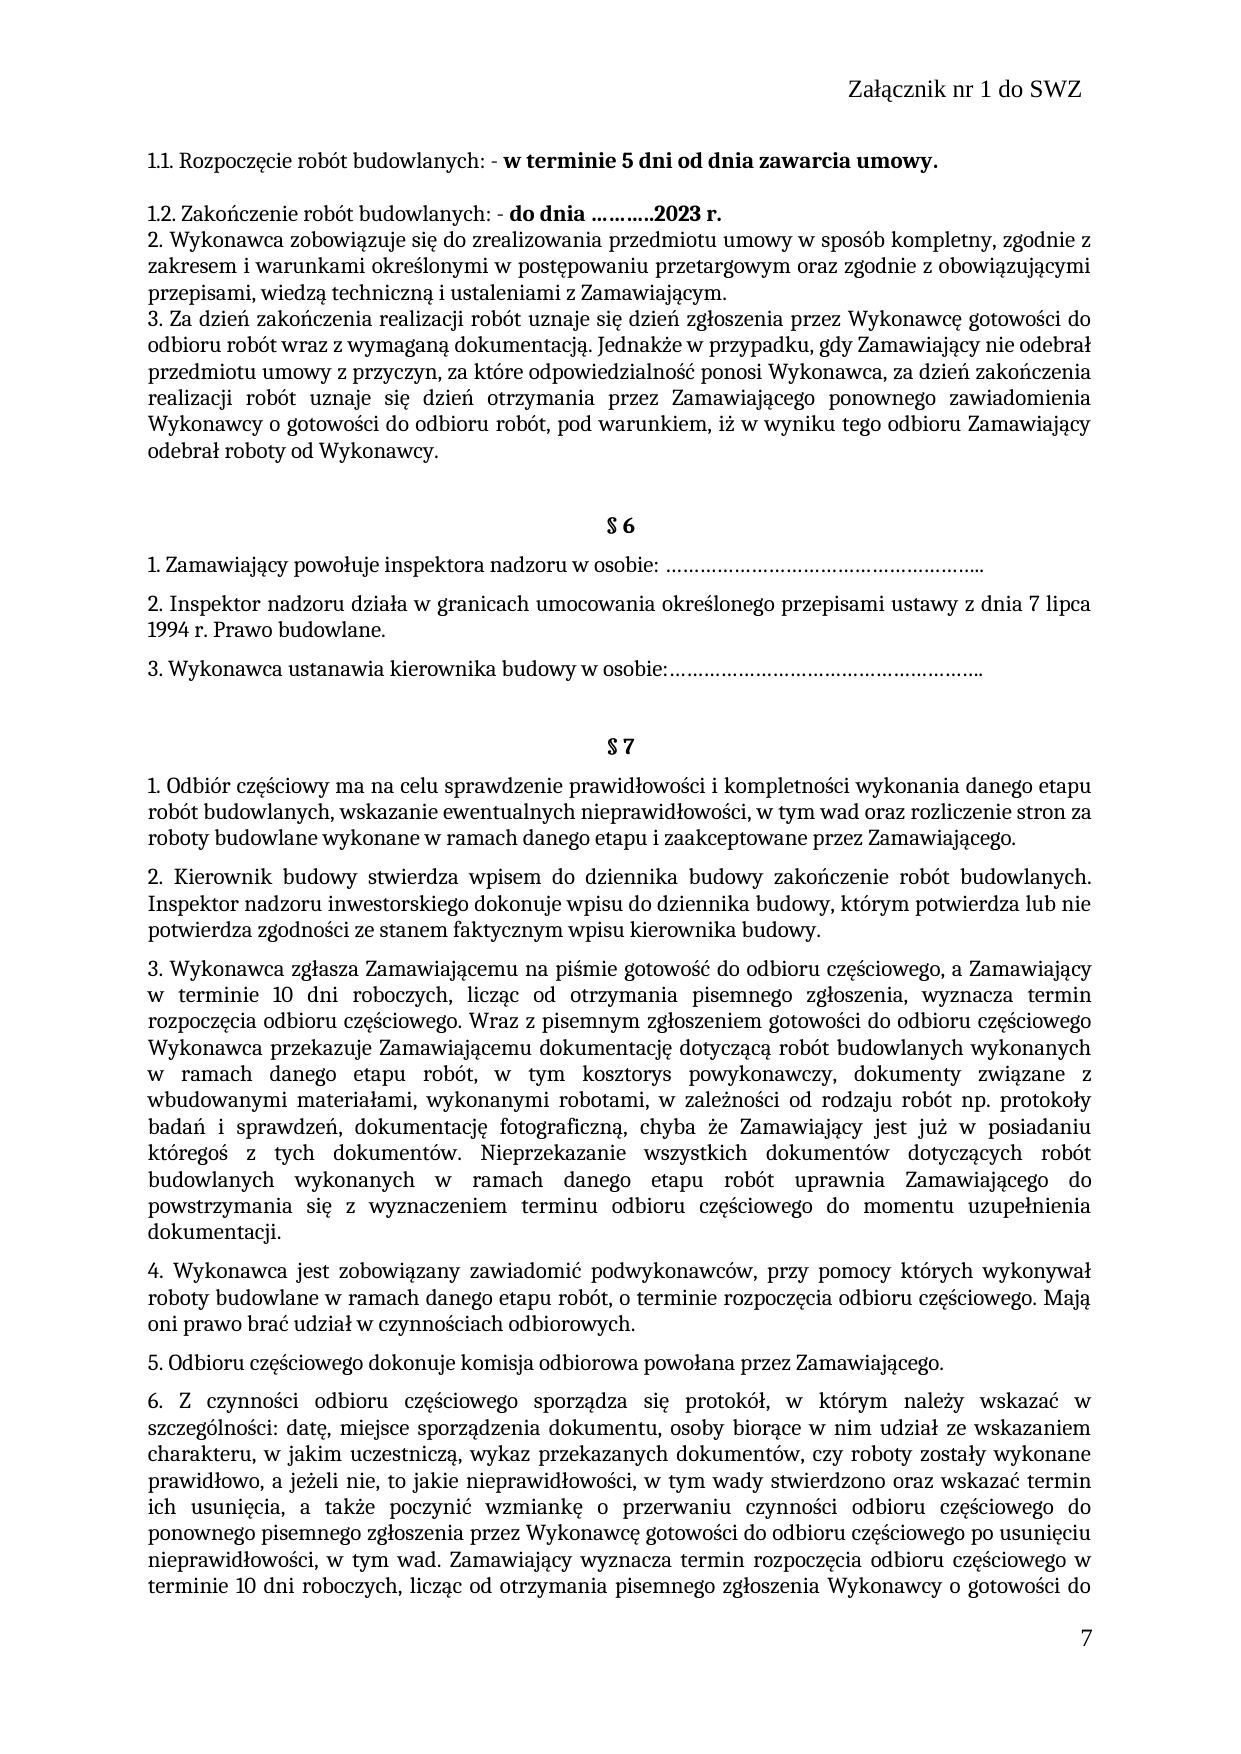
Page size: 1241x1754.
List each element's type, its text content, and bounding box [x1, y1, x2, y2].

text 3. Wykonawca ustanawia kierownika budowy w osobie:………………………………………………. [148, 656, 1093, 682]
text 5. Odbioru częściowego dokonuje komisja odbiorowa powołana przez Zamawiającego. [148, 1349, 1093, 1376]
text 1.2. Zakończenie robót budowlanych: - do dnia ………..2023 r. [148, 200, 1093, 227]
text 3. Za dzień zakończenia realizacji robót uznaje się dzień zgłoszenia przez Wykonawcę gotowości do odbioru robót wraz z wymaganą dokumentacją. Jednakże w przypadku, gdy Zamawiający nie odebrał przedmiotu umowy z przyczyn, za które odpowiedzialność ponosi Wykonawca, za dzień zakończenia realizacji robót uznaje się dzień otrzymania przez Zamawiającego ponownego zawiadomienia Wykonawcy o gotowości do odbioru robót, pod warunkiem, iż w wyniku tego odbioru Zamawiający odebrał roboty od Wykonawcy. [148, 306, 1093, 464]
text 2. Wykonawca zobowiązuje się do zrealizowania przedmiotu umowy w sposób kompletny, zgodnie z zakresem i warunkami określonymi w postępowaniu przetargowym oraz zgodnie z obowiązującymi przepisami, wiedzą techniczną i ustaleniami z Zamawiającym. [148, 227, 1093, 306]
text 1. Zamawiający powołuje inspektora nadzoru w osobie: ……………………………………………….. [148, 552, 1093, 578]
text 2. Inspektor nadzoru działa w granicach umocowania określonego przepisami ustawy z dnia 7 lipca 1994 r. Prawo budowlane. [148, 591, 1093, 643]
text 1.1. Rozpoczęcie robót budowlanych: - w terminie 5 dni od dnia zawarcia umowy. [148, 148, 1093, 174]
text § 6 [148, 513, 1093, 539]
text 1. Odbiór częściowy ma na celu sprawdzenie prawidłowości i kompletności wykonania danego etapu robót budowlanych, wskazanie ewentualnych nieprawidłowości, w tym wad oraz rozliczenie stron za roboty budowlane wykonane w ramach danego etapu i zaakceptowane przez Zamawiającego. [148, 772, 1093, 851]
text 4. Wykonawca jest zobowiązany zawiadomić podwykonawców, przy pomocy których wykonywał roboty budowlane w ramach danego etapu robót, o terminie rozpoczęcia odbioru częściowego. Mają oni prawo brać udział w czynnościach odbiorowych. [148, 1258, 1093, 1337]
text § 7 [148, 733, 1093, 760]
text 3. Wykonawca zgłasza Zamawiającemu na piśmie gotowość do odbioru częściowego, a Zamawiający w terminie 10 dni roboczych, licząc od otrzymania pisemnego zgłoszenia, wyznacza termin rozpoczęcia odbioru częściowego. Wraz z pisemnym zgłoszeniem gotowości do odbioru częściowego Wykonawca przekazuje Zamawiającemu dokumentację dotyczącą robót budowlanych wykonanych w ramach danego etapu robót, w tym kosztorys powykonawczy, dokumenty związane z wbudowanymi materiałami, wykonanymi robotami, w zależności od rodzaju robót np. protokoły badań i sprawdzeń, dokumentację fotograficzną, chyba że Zamawiający jest już w posiadaniu któregoś z tych dokumentów. Nieprzekazanie wszystkich dokumentów dotyczących robót budowlanych wykonanych w ramach danego etapu robót uprawnia Zamawiającego do powstrzymania się z wyznaczeniem terminu odbioru częściowego do momentu uzupełnienia dokumentacji. [148, 956, 1093, 1245]
text 2. Kierownik budowy stwierdza wpisem do dziennika budowy zakończenie robót budowlanych. Inspektor nadzoru inwestorskiego dokonuje wpisu do dziennika budowy, którym potwierdza lub nie potwierdza zgodności ze stanem faktycznym wpisu kierownika budowy. [148, 864, 1093, 943]
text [148, 1388, 1093, 1599]
